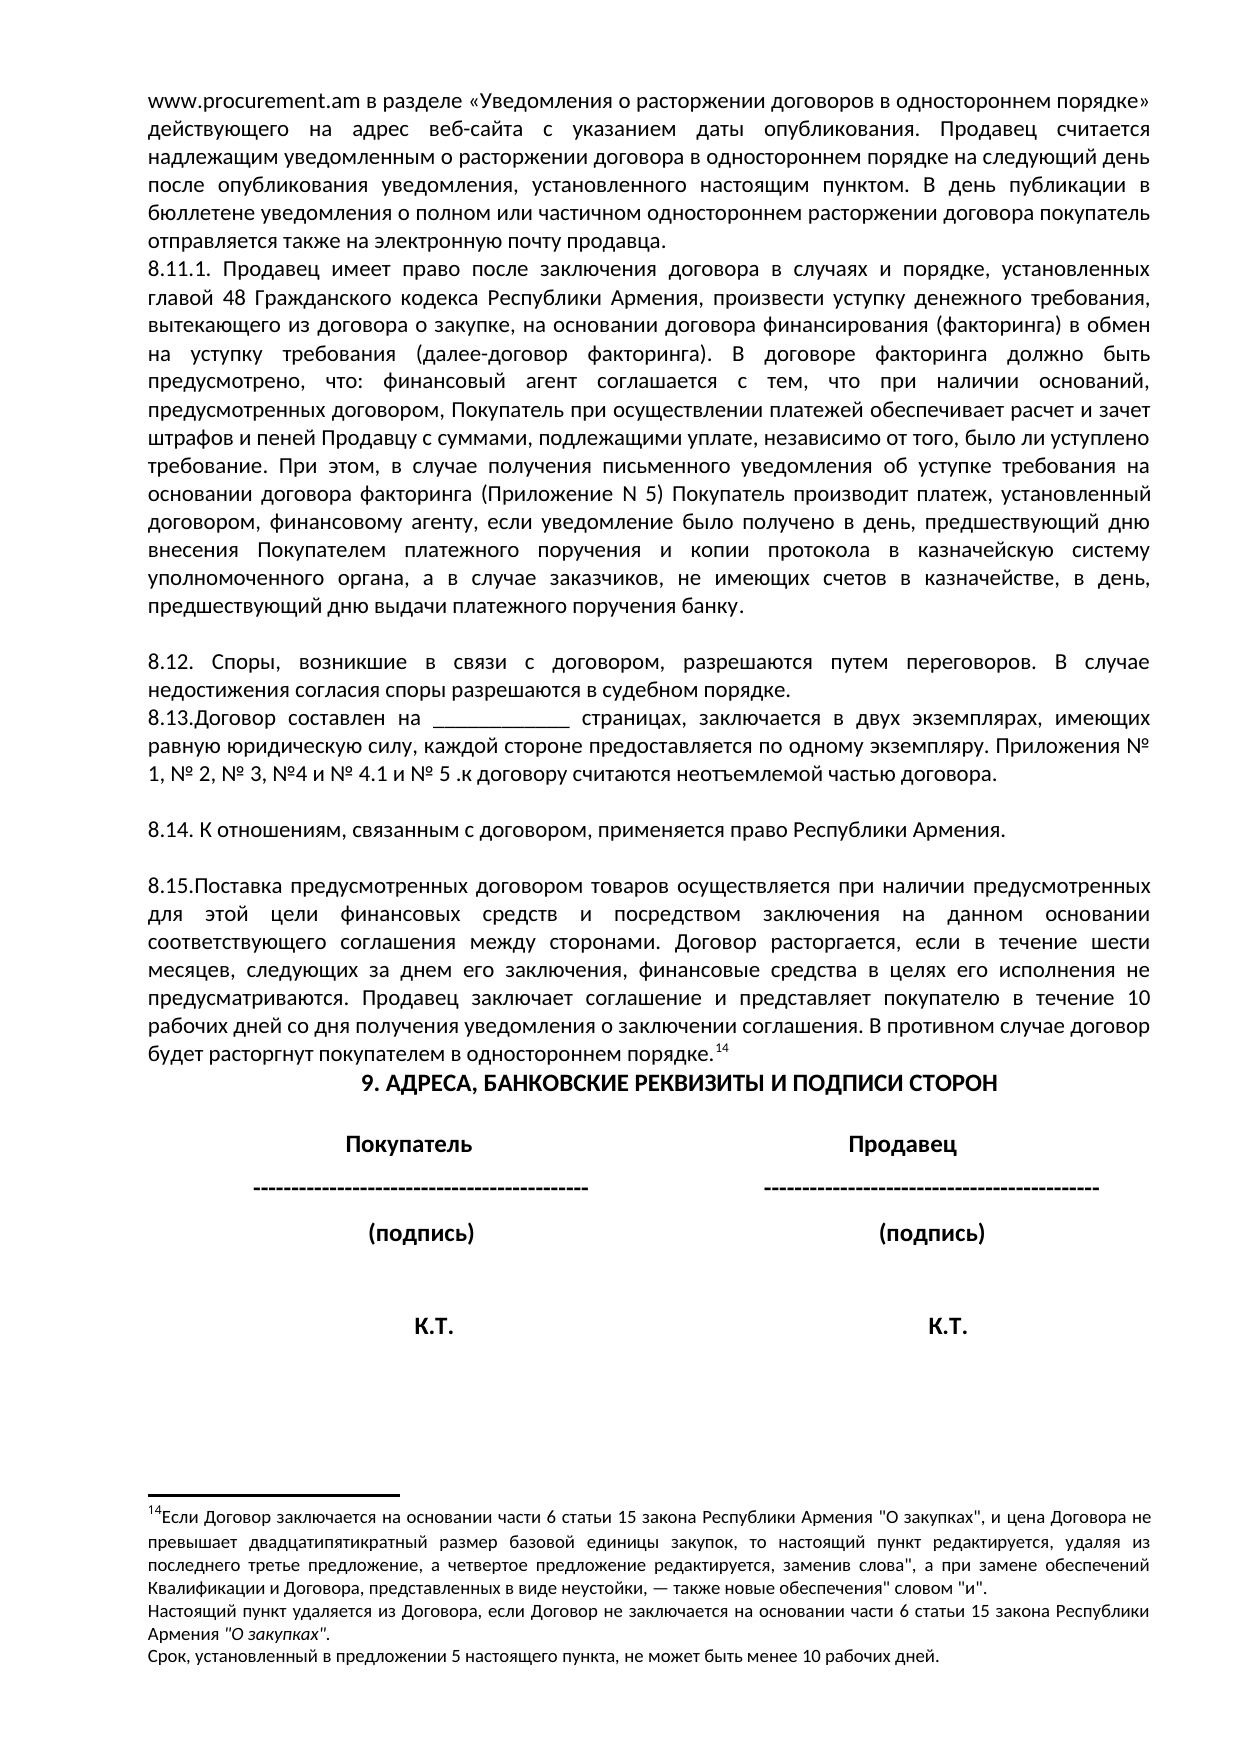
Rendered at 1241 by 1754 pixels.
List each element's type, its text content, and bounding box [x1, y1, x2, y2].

text 8.15.Поставка предусмотренных договором товаров осуществляется при наличии предусмотренных для этой цели финансовых средств и посредством заключения на данном основании соответствующего соглашения между сторонами. Договор расторгается, если в течение шести месяцев, следующих за днем его заключения, финансовые средства в целях его исполнения не предусматриваются. Продавец заключает соглашение и представляет покупателю в течение 10 рабочих дней со дня получения уведомления о заключении соглашения. В противном случае договор будет расторгнут покупателем в одностороннем порядке. [148, 871, 1152, 1067]
table_cell -------------------------------------------- (подпись) [647, 1172, 1158, 1279]
text 8.12. Споры, возникшие в связи с договором, разрешаются путем переговоров. В случае недостижения согласия споры разрешаются в судебном порядке. [148, 647, 1152, 703]
table_cell -------------------------------------------- (подпись) [136, 1172, 647, 1279]
table_header Покупатель [136, 1128, 647, 1172]
text 8.14. К отношениям, связанным с договором, применяется право Республики Армения. [148, 815, 1152, 843]
text 8.13.Договор составлен на ____________ страницах, заключается в двух экземплярах, имеющих равную юридическую силу, каждой стороне предоставляется по одному экземпляру. Приложения № 1, № 2, № 3, №4 и № 4.1 и № 5 .к договору считаются неотъемлемой частью договора. [148, 703, 1152, 787]
table_header Продавец [647, 1128, 1158, 1172]
text 9. АДРЕСА, БАНКОВСКИЕ РЕКВИЗИТЫ И ПОДПИСИ СТОРОН [148, 1067, 1152, 1098]
table_header К.Т. [148, 1310, 662, 1355]
text 8.11.1. Продавец имеет право после заключения договора в случаях и порядке, установленных главой 48 Гражданского кодекса Республики Армения, произвести уступку денежного требования, вытекающего из договора о закупке, на основании договора финансирования (факторинга) в обмен на уступку требования (далее-договор факторинга). В договоре факторинга должно быть предусмотрено, что: финансовый агент соглашается с тем, что при наличии оснований, предусмотренных договором, Покупатель при осуществлении платежей обеспечивает расчет и зачет штрафов и пеней Продавцу с суммами, подлежащими уплате, независимо от того, было ли уступлено требование. При этом, в случае получения письменного уведомления об уступке требования на основании договора факторинга (Приложение N 5) Покупатель производит платеж, установленный договором, финансовому агенту, если уведомление было получено в день, предшествующий дню внесения Покупателем платежного поручения и копии протокола в казначейскую систему уполномоченного органа, а в случае заказчиков, не имеющих счетов в казначействе, в день, предшествующий дню выдачи платежного поручения банку. [148, 254, 1152, 619]
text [148, 86, 1152, 254]
table_header К.Т. [662, 1310, 1176, 1355]
